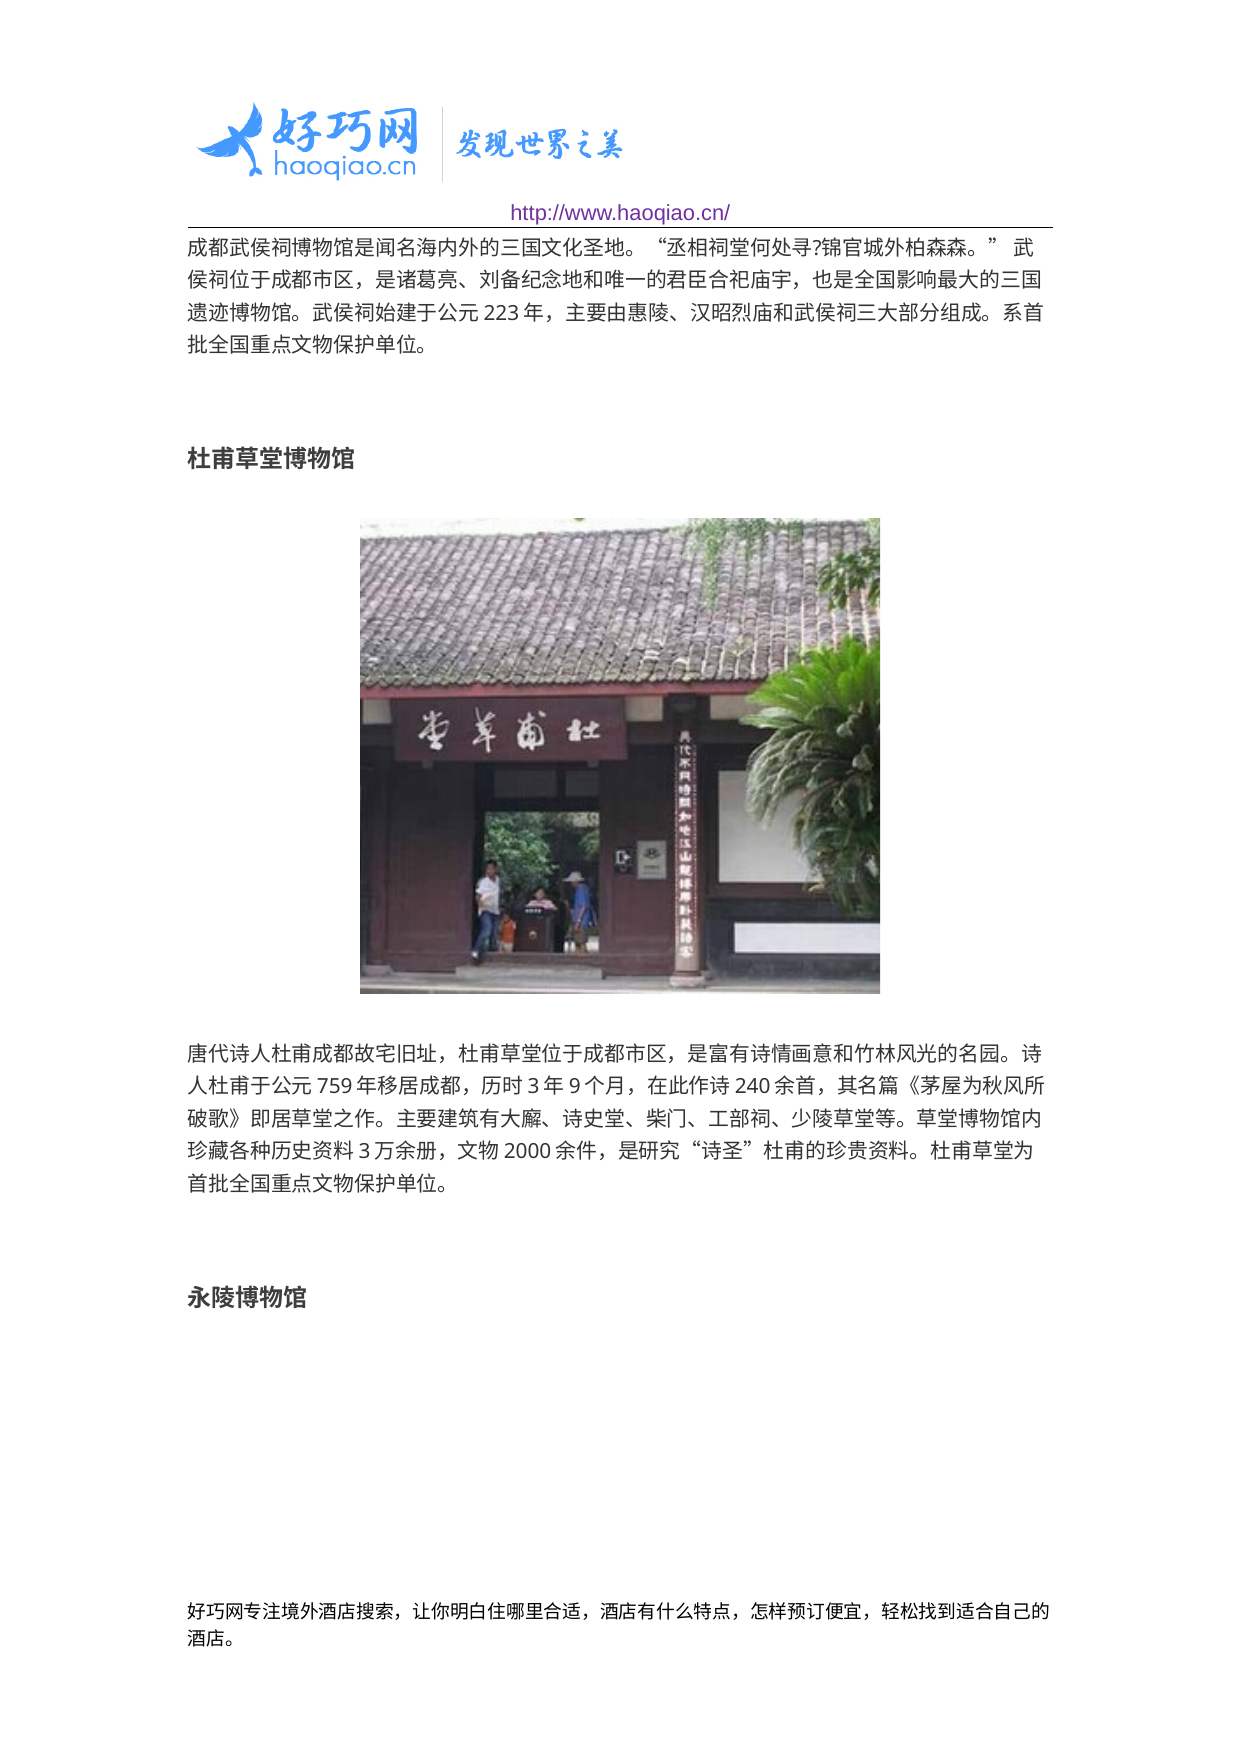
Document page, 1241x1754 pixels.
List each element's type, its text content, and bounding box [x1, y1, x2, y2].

picture [360, 518, 881, 994]
text 唐代诗人杜甫成都故宅旧址，杜甫草堂位于成都市区，是富有诗情画意和竹林风光的名园。诗人杜甫于公元759年移居成都，历时3年9个月，在此作诗240余首，其名篇《茅屋为秋风所破歌》即居草堂之作。主要建筑有大廨、诗史堂、柴门、工部祠、少陵草堂等。草堂博物馆内珍藏各种历史资料3万余册，文物2000余件，是研究“诗圣”杜甫的珍贵资料。杜甫草堂为首批全国重点文物保护单位。 永陵博物馆 [187, 1036, 1053, 1328]
text 成都武侯祠博物馆是闻名海内外的三国文化圣地。“丞相祠堂何处寻?锦官城外柏森森。” 武侯祠位于成都市区，是诸葛亮、刘备纪念地和唯一的君臣合祀庙宇，也是全国影响最大的三国遗迹博物馆。武侯祠始建于公元223年，主要由惠陵、汉昭烈庙和武侯祠三大部分组成。系首批全国重点文物保护单位。 杜甫草堂博物馆 [187, 230, 1053, 490]
picture [187, 88, 632, 200]
